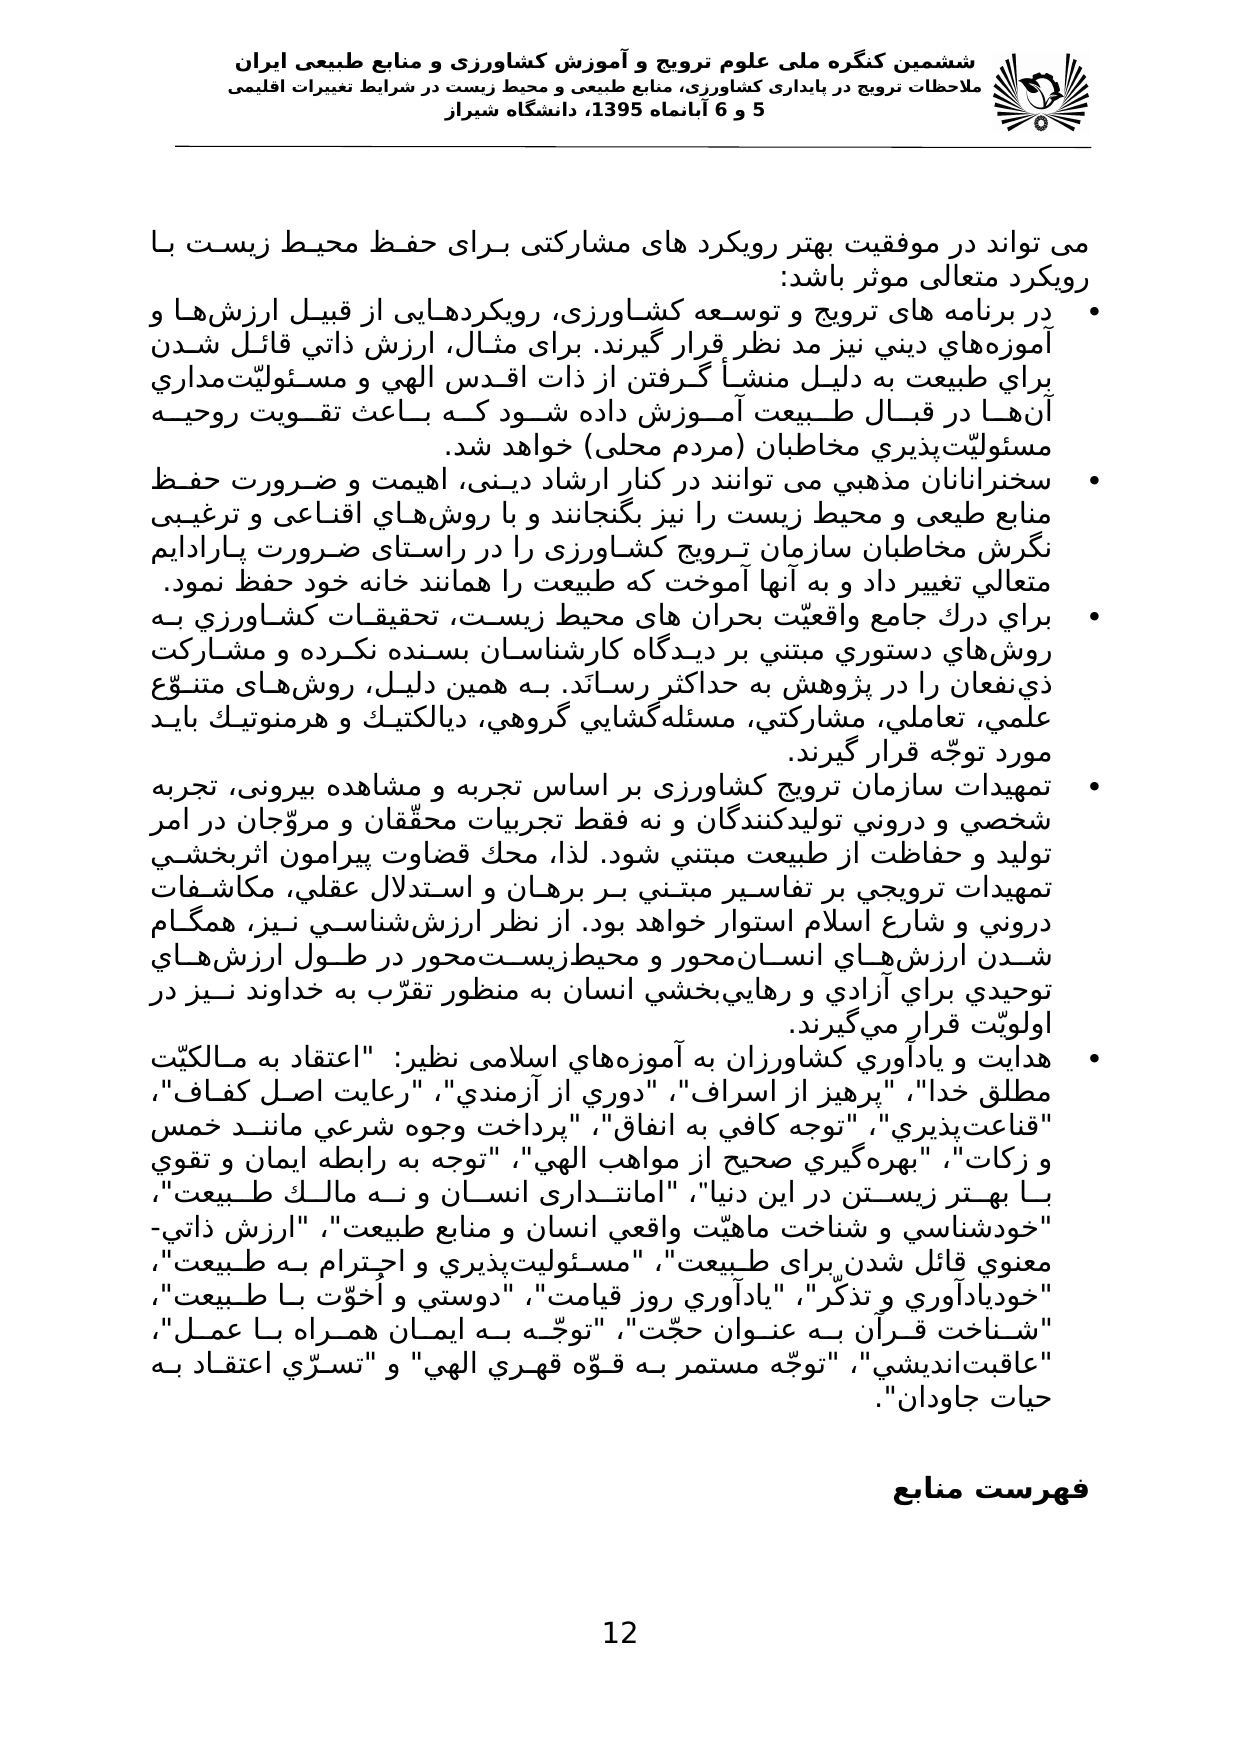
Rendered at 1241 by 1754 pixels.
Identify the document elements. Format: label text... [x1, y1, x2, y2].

text فهرست منابع [150, 1471, 1090, 1505]
list هدايت و يادآوري کشاورزان به آموزه‌هاي اسلامی نظير: "اعتقاد به مالكيّت مطلق خدا"، "پرهيز از اسراف"، "دوري از آزمندي"، "رعايت اصل كفاف"، "قناعت‌پذيري"، "توجه كافي به انفاق"، "پرداخت وجوه شرعي مانند خمس و زكات"، "بهره‌گيري صحیح از مواهب الهي"، "توجه به رابطه ايمان و تقوي با بهتر زيستن در این دنيا"، "امانتداری انسان و نه مالك طبيعت"، "خودشناسي و شناخت ماهيّت واقعي انسان و منابع طبيعت"، "ارزش ذاتي- معنوي قائل شدن برای طبيعت"، "مسئوليت‌پذيري و احترام به طبيعت"، "خوديادآوري و تذكّر"، "يادآوري روز قيامت"، "دوستي و اُخوّت با طبيعت"، "شناخت قرآن به عنوان حجّت"، "توجّه به ايمان همراه با عمل"، "عاقبت‌انديشي"، "توجّه مستمر به قوّه قهري الهي" و "تسرّي اعتقاد به حيات جاودان". [150, 1040, 1090, 1414]
list سخنرانانان مذهبي می توانند در کنار ارشاد دینی، اهیمت و ضرورت حفظ منابع طیعی و محیط زیست را نیز بگنجانند و با روش‌هاي اقناعی و ترغیبی نگرش مخاطبان سازمان ترویج کشاورزی را در راستای ضرورت پارادايم متعالي تغيير داد و به آنها آموخت كه طبيعت را همانند خانه خود حفظ نمود. [150, 463, 1090, 598]
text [150, 225, 1090, 293]
picture [991, 51, 1091, 133]
list در برنامه های ترویج و توسعه کشاورزی، رویکردهایی از قبیل ارزش‌ها و آموزه‌هاي ديني نیز مد نظر قرار گیرند. برای مثال، ارزش ذاتي قائل شدن براي طبيعت به دليل منشأ گرفتن از ذات اقدس الهي و مسئوليّت‌مداري آن‌ها در قبال طبيعت آموزش داده ‌شود که باعث تقویت روحیه مسئوليّت‌پذيري مخاطبان (مردم محلی) خواهد شد. [150, 293, 1090, 463]
list تمهيدات سازمان ترويج کشاورزی بر اساس تجربه و مشاهده بيرونی، تجربه شخصي و دروني توليدكنندگان و نه فقط تجربيات محقّقان و مروّجان در امر توليد و حفاظت از طبیعت مبتني شود. لذا، محك قضاوت پيرامون اثربخشي تمهيدات ترويجي بر تفاسير مبتني بر برهان و استدلال عقلي، مكاشفات دروني و شارع اسلام استوار خواهد بود. از نظر ارزش‌شناسي نيز، همگام شدن ارزش‌هاي انسان‌محور و محيط‌زيست‌‌محور در طول ارزش‌هاي توحيدي براي آزادي و رهايي‌بخشي انسان به منظور تقرّب به خداوند نیز در اولويّت قرار مي‌گيرند. [150, 768, 1090, 1040]
list براي درك جامع واقعيّت بحران های محیط زیست، تحقيقات كشاورزي به روش‌هاي دستوري مبتني بر ديدگاه كارشناسان بسنده نكرده و مشاركت ذي‌نفعان را در پژوهش به حداكثر ‌رسانَد. به همين دليل، روش‌های‌ متنوّع علمي، تعاملي، مشاركتي، مسئله‌گشايي گروهي، ديالكتيك و هرمنوتيك باید مورد توجّه قرار ‌گيرند. [150, 598, 1090, 768]
